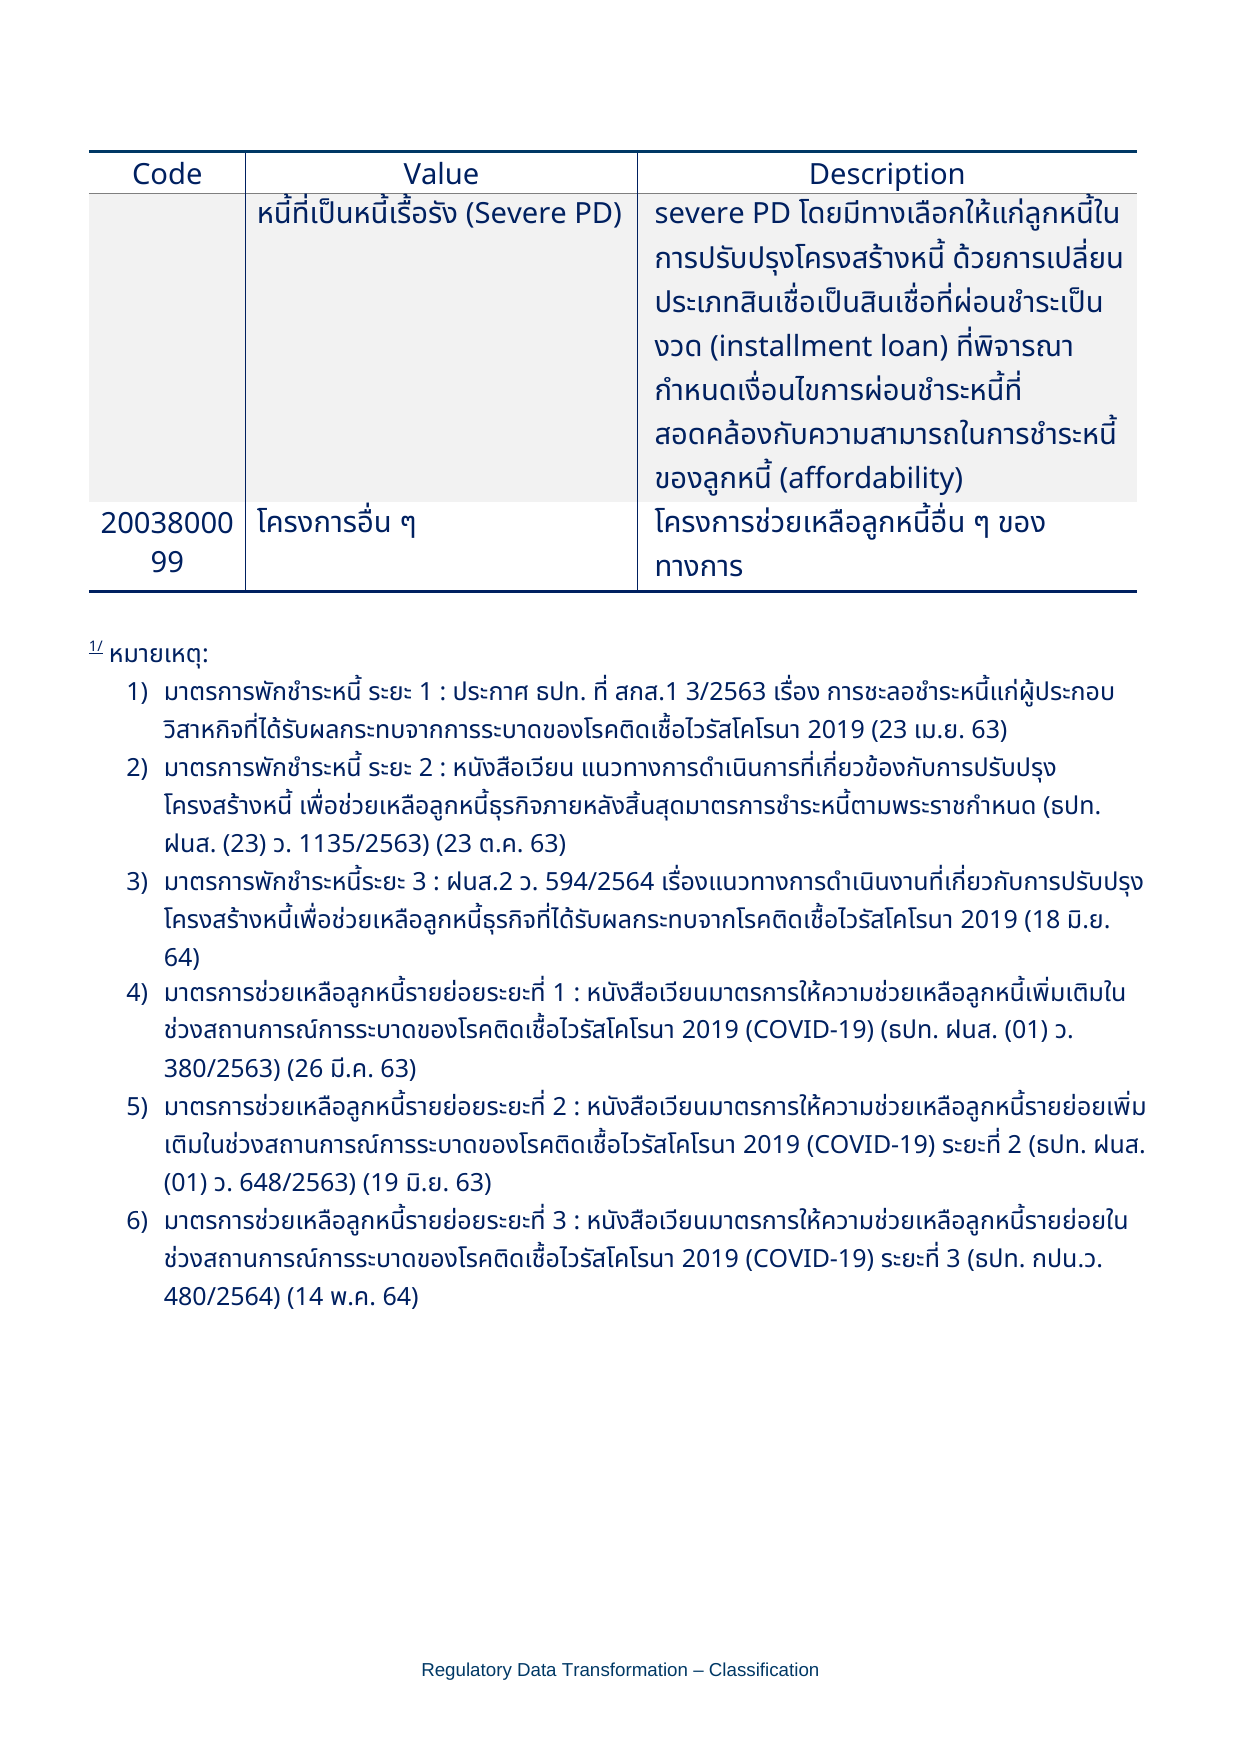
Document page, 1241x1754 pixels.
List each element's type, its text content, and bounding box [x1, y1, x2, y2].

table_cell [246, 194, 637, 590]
list มาตรการช่วยเหลือลูกหนี้รายย่อยระยะที่ 1 : หนังสือเวียนมาตรการให้ความช่วยเหลือลูกหนี้เพิ่มเติมในช่วงสถานการณ์การระบาดของโรคติดเชื้อไวรัสโคโรนา 2019 (COVID-19) (ธปท. ฝนส. (01) ว. 380/2563) (26 มี.ค. 63) [126, 974, 1152, 1088]
text 1/ หมายเหตุ: [89, 636, 1152, 674]
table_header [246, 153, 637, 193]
list มาตรการพักชำระหนี้ ระยะ 2 : หนังสือเวียน แนวทางการดำเนินการที่เกี่ยวข้องกับการปรับปรุงโครงสร้างหนี้ เพื่อช่วยเหลือลูกหนี้ธุรกิจภายหลังสิ้นสุดมาตรการชำระหนี้ตามพระราชกำหนด (ธปท. ฝนส. (23) ว. 1135/2563) (23 ต.ค. 63) [126, 750, 1152, 864]
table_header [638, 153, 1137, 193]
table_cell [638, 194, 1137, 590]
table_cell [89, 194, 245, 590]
list มาตรการพักชำระหนี้ ระยะ 1 : ประกาศ ธปท. ที่ สกส.1 3/2563 เรื่อง การชะลอชำระหนี้แก่ผู้ประกอบวิสาหกิจที่ได้รับผลกระทบจากการระบาดของโรคติดเชื้อไวรัสโคโรนา 2019 (23 เม.ย. 63) [126, 674, 1152, 750]
list มาตรการพักชำระหนี้ระยะ 3 : ฝนส.2 ว. 594/2564 เรื่องแนวทางการดำเนินงานที่เกี่ยวกับการปรับปรุงโครงสร้างหนี้เพื่อช่วยเหลือลูกหนี้ธุรกิจที่ได้รับผลกระทบจากโรคติดเชื้อไวรัสโคโรนา 2019 (18 มิ.ย. 64) [126, 864, 1152, 974]
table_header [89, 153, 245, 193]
list มาตรการช่วยเหลือลูกหนี้รายย่อยระยะที่ 2 : หนังสือเวียนมาตรการให้ความช่วยเหลือลูกหนี้รายย่อยเพิ่มเติมในช่วงสถานการณ์การระบาดของโรคติดเชื้อไวรัสโคโรนา 2019 (COVID-19) ระยะที่ 2 (ธปท. ฝนส. (01) ว. 648/2563) (19 มิ.ย. 63) [126, 1088, 1152, 1202]
list มาตรการช่วยเหลือลูกหนี้รายย่อยระยะที่ 3 : หนังสือเวียนมาตรการให้ความช่วยเหลือลูกหนี้รายย่อยในช่วงสถานการณ์การระบาดของโรคติดเชื้อไวรัสโคโรนา 2019 (COVID-19) ระยะที่ 3 (ธปท. กปน.ว. 480/2564) (14 พ.ค. 64) [126, 1202, 1152, 1316]
